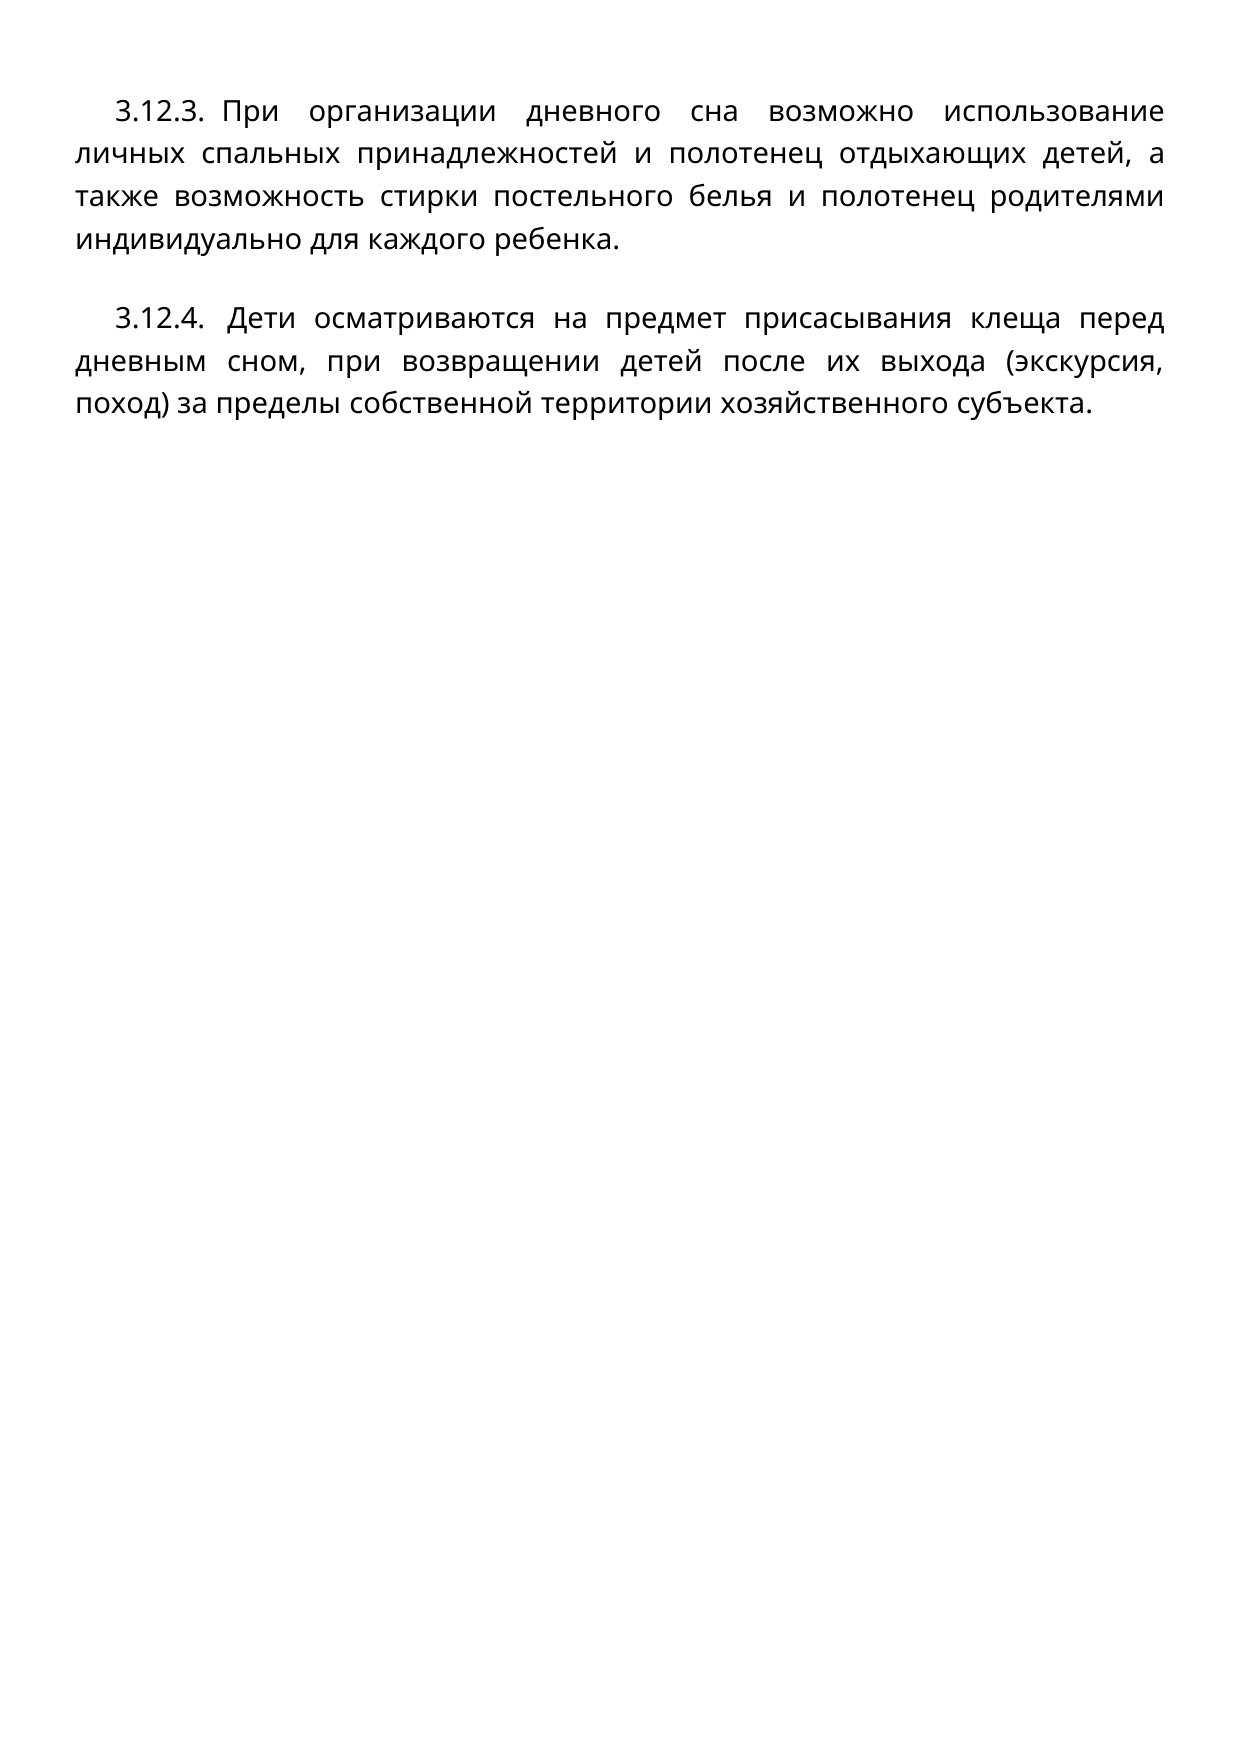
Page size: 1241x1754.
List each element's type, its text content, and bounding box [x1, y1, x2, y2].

list Дети осматриваются на предмет присасывания клеща перед дневным сном, при возвращении детей после их выхода (экскурсия, поход) за пределы собственной территории хозяйственного субъекта. [75, 297, 1164, 422]
list При организации дневного сна возможно использование личных спальных принадлежностей и полотенец отдыхающих детей, а также возможность стирки постельного белья и полотенец родителями индивидуально для каждого ребенка. [75, 90, 1165, 258]
